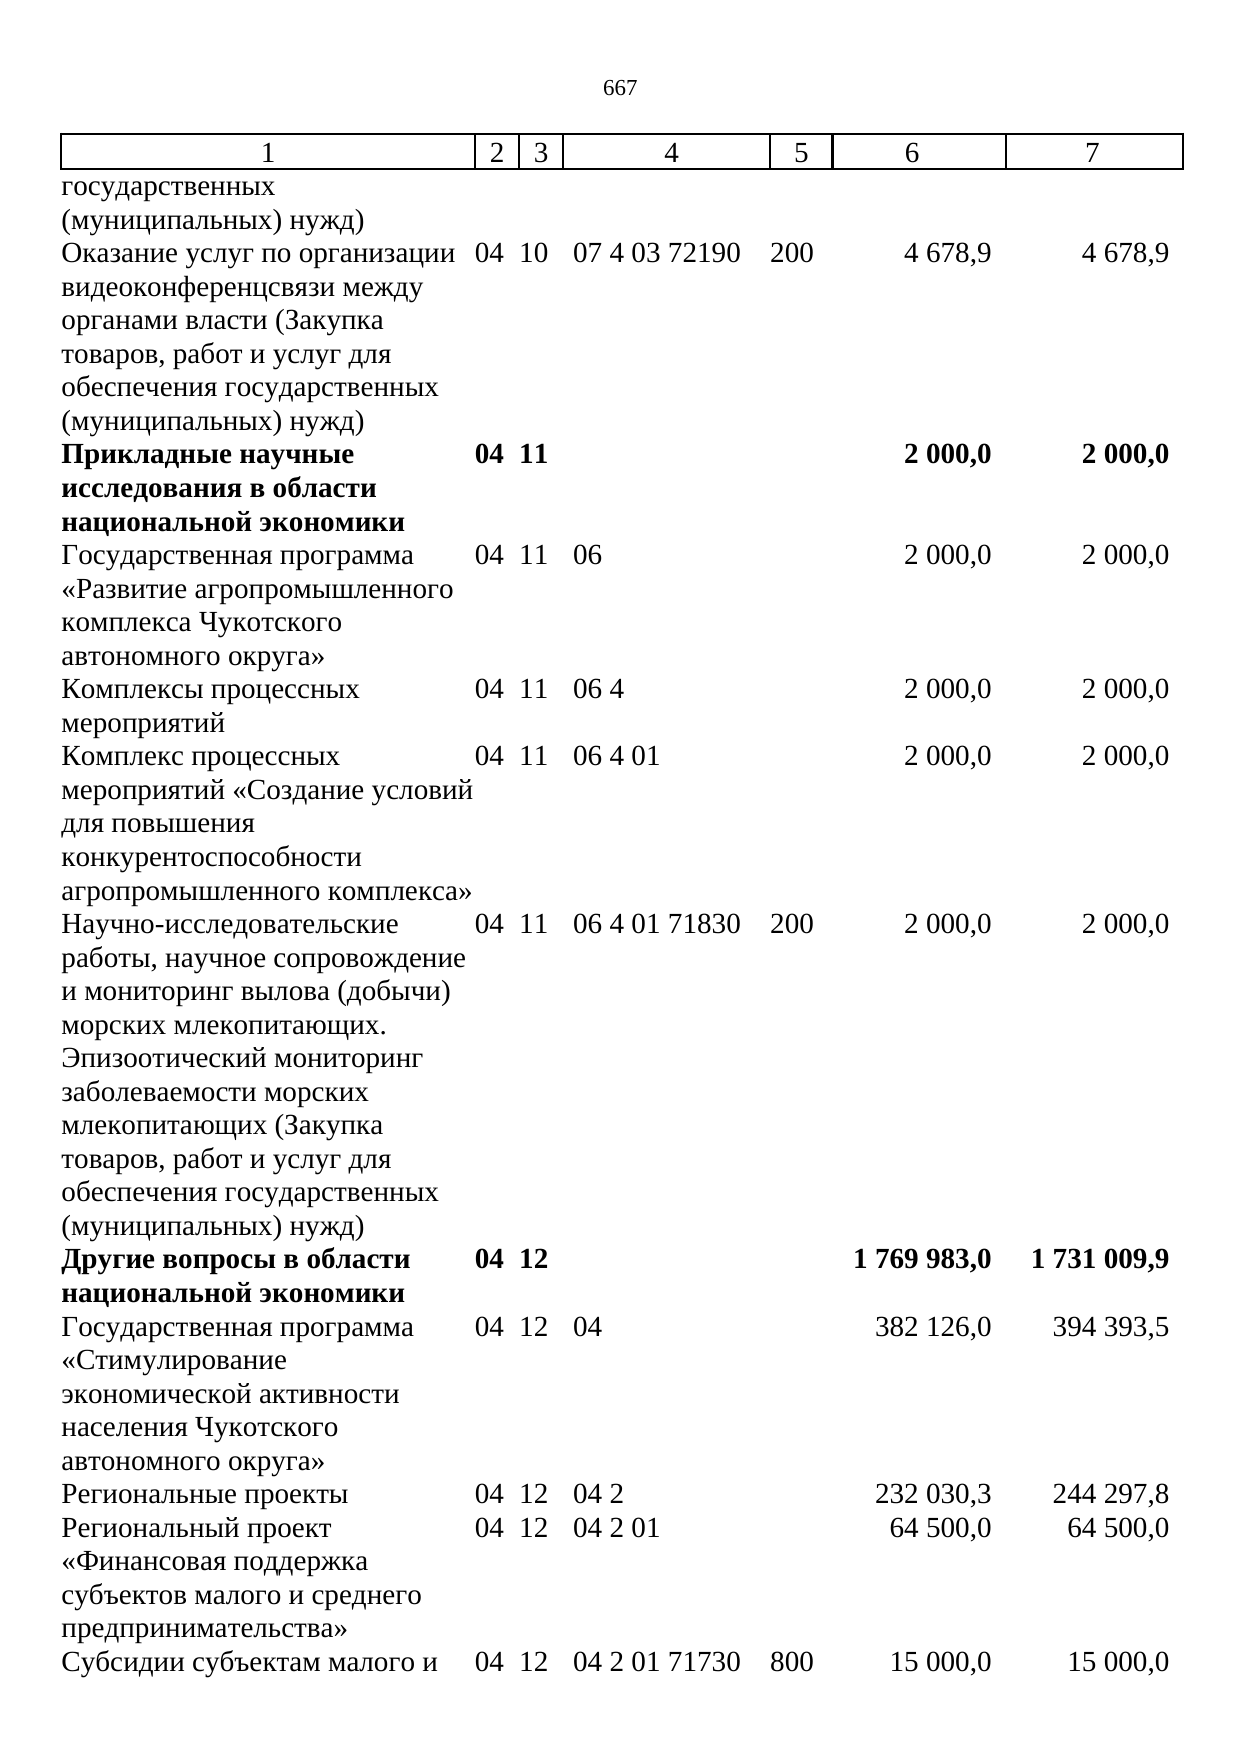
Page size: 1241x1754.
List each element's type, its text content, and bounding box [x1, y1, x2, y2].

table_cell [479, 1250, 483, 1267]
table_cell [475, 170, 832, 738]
table_header 3 [520, 135, 562, 168]
table_header 4 [564, 135, 769, 168]
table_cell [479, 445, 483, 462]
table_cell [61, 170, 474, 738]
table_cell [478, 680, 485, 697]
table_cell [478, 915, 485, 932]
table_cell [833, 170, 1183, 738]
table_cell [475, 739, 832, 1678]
table_header 1 [62, 135, 474, 168]
table_header 2 [476, 135, 518, 168]
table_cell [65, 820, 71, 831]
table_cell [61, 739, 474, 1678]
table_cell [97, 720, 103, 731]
table_header 5 [771, 135, 831, 168]
table_header 6 [834, 135, 1005, 168]
table_header 7 [1007, 135, 1182, 168]
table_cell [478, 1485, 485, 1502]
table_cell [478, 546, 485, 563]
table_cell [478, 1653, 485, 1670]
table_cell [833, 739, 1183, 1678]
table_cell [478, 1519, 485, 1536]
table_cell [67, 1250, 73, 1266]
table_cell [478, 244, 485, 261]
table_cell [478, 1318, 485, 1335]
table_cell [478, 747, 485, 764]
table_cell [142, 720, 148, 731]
